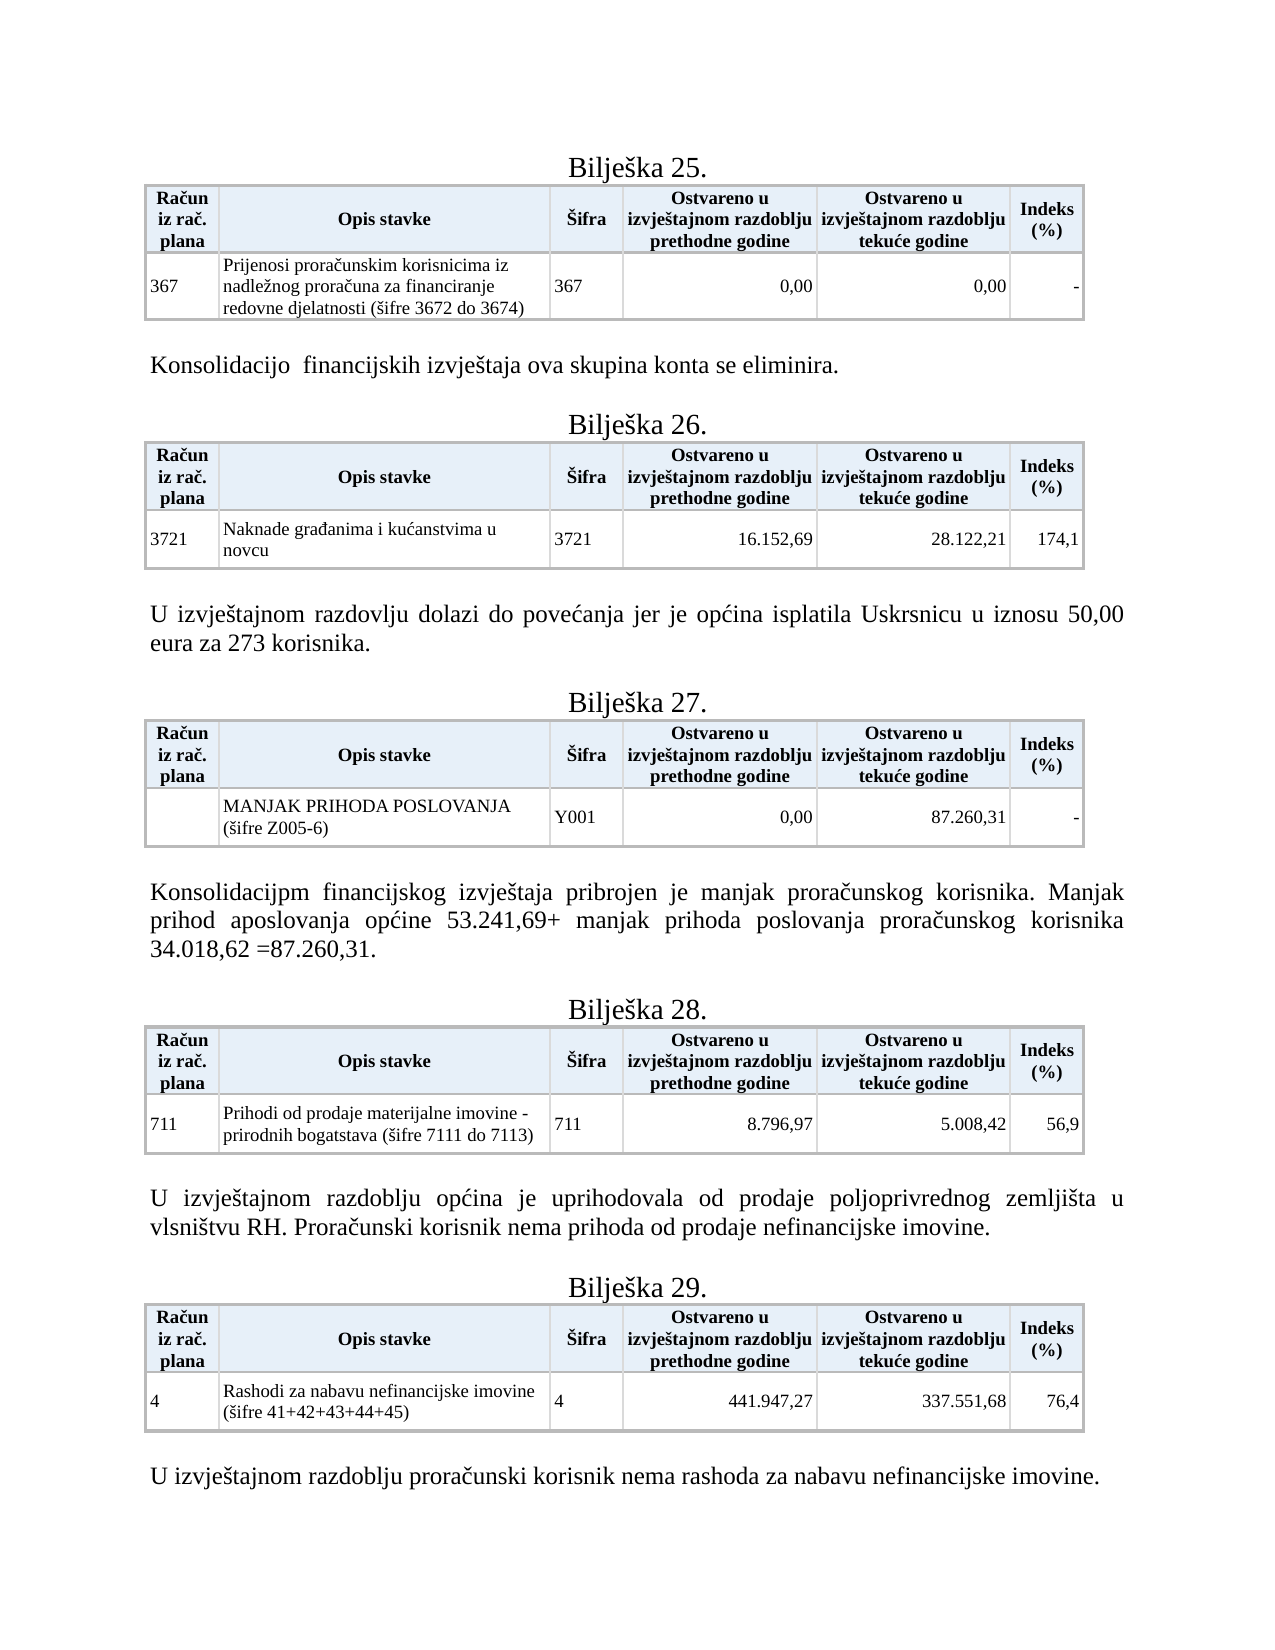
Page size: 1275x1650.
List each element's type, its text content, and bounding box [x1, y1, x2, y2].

text Konsolidacijpm financijskog izvještaja pribrojen je manjak proračunskog korisnika. Manjak prihod aposlovanja općine 53.241,69+ manjak prihoda poslovanja proračunskog korisnika 34.018,62 =87.260,31. [150, 877, 1125, 963]
table_header Indeks (%) [1011, 444, 1082, 509]
table_cell 0,00 [818, 254, 1009, 318]
text Konsolidacijo financijskih izvještaja ova skupina konta se eliminira. [150, 350, 1125, 379]
table_cell - [1011, 254, 1082, 318]
table_header Opis stavke [220, 187, 549, 251]
table_header Indeks (%) [1011, 722, 1082, 787]
table_cell Prijenosi proračunskim korisnicima iz nadležnog proračuna za financiranje redovne djelatnosti (šifre 3672 do 3674) [220, 254, 549, 318]
table_header Šifra [551, 722, 622, 787]
table_cell Y001 [551, 789, 622, 845]
text U izvještajnom razdoblju proračunski korisnik nema rashoda za nabavu nefinancijske imovine. [150, 1461, 1125, 1490]
text Bilješka 25. [150, 150, 1125, 183]
text Bilješka 29. [150, 1270, 1125, 1303]
table_header Opis stavke [220, 1306, 549, 1371]
table_cell Rashodi za nabavu nefinancijske imovine (šifre 41+42+43+44+45) [220, 1373, 549, 1429]
table_header Šifra [551, 1306, 622, 1371]
text Bilješka 26. [150, 407, 1125, 441]
table_header Ostvareno u izvještajnom razdoblju tekuće godine [818, 444, 1009, 509]
table_header Ostvareno u izvještajnom razdoblju prethodne godine [624, 444, 816, 509]
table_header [818, 187, 1009, 251]
table_cell 16.152,69 [624, 511, 816, 567]
table_cell 711 [147, 1095, 218, 1152]
table_header Račun iz rač. plana [147, 187, 218, 251]
table_header Račun iz rač. plana [147, 722, 218, 787]
table_cell - [1011, 789, 1082, 845]
table_header Indeks (%) [1011, 1306, 1082, 1371]
table_header Šifra [551, 187, 622, 251]
table_cell Prihodi od prodaje materijalne imovine - prirodnih bogatstava (šifre 7111 do 7113) [220, 1095, 549, 1152]
table_cell 367 [551, 254, 622, 318]
table_header Indeks (%) [1011, 187, 1082, 251]
table_cell Naknade građanima i kućanstvima u novcu [220, 511, 549, 567]
table_header Šifra [551, 444, 622, 509]
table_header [624, 187, 816, 251]
table_header Ostvareno u izvještajnom razdoblju prethodne godine [624, 1029, 816, 1093]
table_cell 28.122,21 [818, 511, 1009, 567]
table_header Ostvareno u izvještajnom razdoblju prethodne godine [624, 722, 816, 787]
table_cell 3721 [147, 511, 218, 567]
table_cell 8.796,97 [624, 1095, 816, 1152]
table_cell 0,00 [624, 254, 816, 318]
table_cell 441.947,27 [624, 1373, 816, 1429]
table_header Indeks (%) [1011, 1029, 1082, 1093]
table_cell [147, 789, 218, 845]
table_cell 0,00 [624, 789, 816, 845]
table_cell 3721 [551, 511, 622, 567]
table_cell 4 [551, 1373, 622, 1429]
table_cell 5.008,42 [818, 1095, 1009, 1152]
table_header Ostvareno u izvještajnom razdoblju tekuće godine [818, 1029, 1009, 1093]
table_header Opis stavke [220, 1029, 549, 1093]
table_cell 76,4 [1011, 1373, 1082, 1429]
table_header Opis stavke [220, 444, 549, 509]
table_header Račun iz rač. plana [147, 1029, 218, 1093]
table_cell 174,1 [1011, 511, 1082, 567]
table_header Račun iz rač. plana [147, 1306, 218, 1371]
text Bilješka 28. [150, 992, 1125, 1025]
table_header Šifra [551, 1029, 622, 1093]
table_cell 87.260,31 [818, 789, 1009, 845]
table_header Račun iz rač. plana [147, 444, 218, 509]
table_header Ostvareno u izvještajnom razdoblju prethodne godine [624, 1306, 816, 1371]
table_header Ostvareno u izvještajnom razdoblju tekuće godine [818, 1306, 1009, 1371]
table_cell 711 [551, 1095, 622, 1152]
table_cell 337.551,68 [818, 1373, 1009, 1429]
table_header Ostvareno u izvještajnom razdoblju tekuće godine [818, 722, 1009, 787]
table_cell 4 [147, 1373, 218, 1429]
table_cell 56,9 [1011, 1095, 1082, 1152]
text U izvještajnom razdovlju dolazi do povećanja jer je općina isplatila Uskrsnicu u iznosu 50,00 eura za 273 korisnika. [150, 599, 1125, 657]
table_cell 367 [147, 254, 218, 318]
text U izvještajnom razdoblju općina je uprihodovala od prodaje poljoprivrednog zemljišta u vlsništvu RH. Proračunski korisnik nema prihoda od prodaje nefinancijske imovine. [150, 1183, 1125, 1241]
text Bilješka 27. [150, 685, 1125, 719]
table_cell MANJAK PRIHODA POSLOVANJA (šifre Z005-6) [220, 789, 549, 845]
table_header Opis stavke [220, 722, 549, 787]
